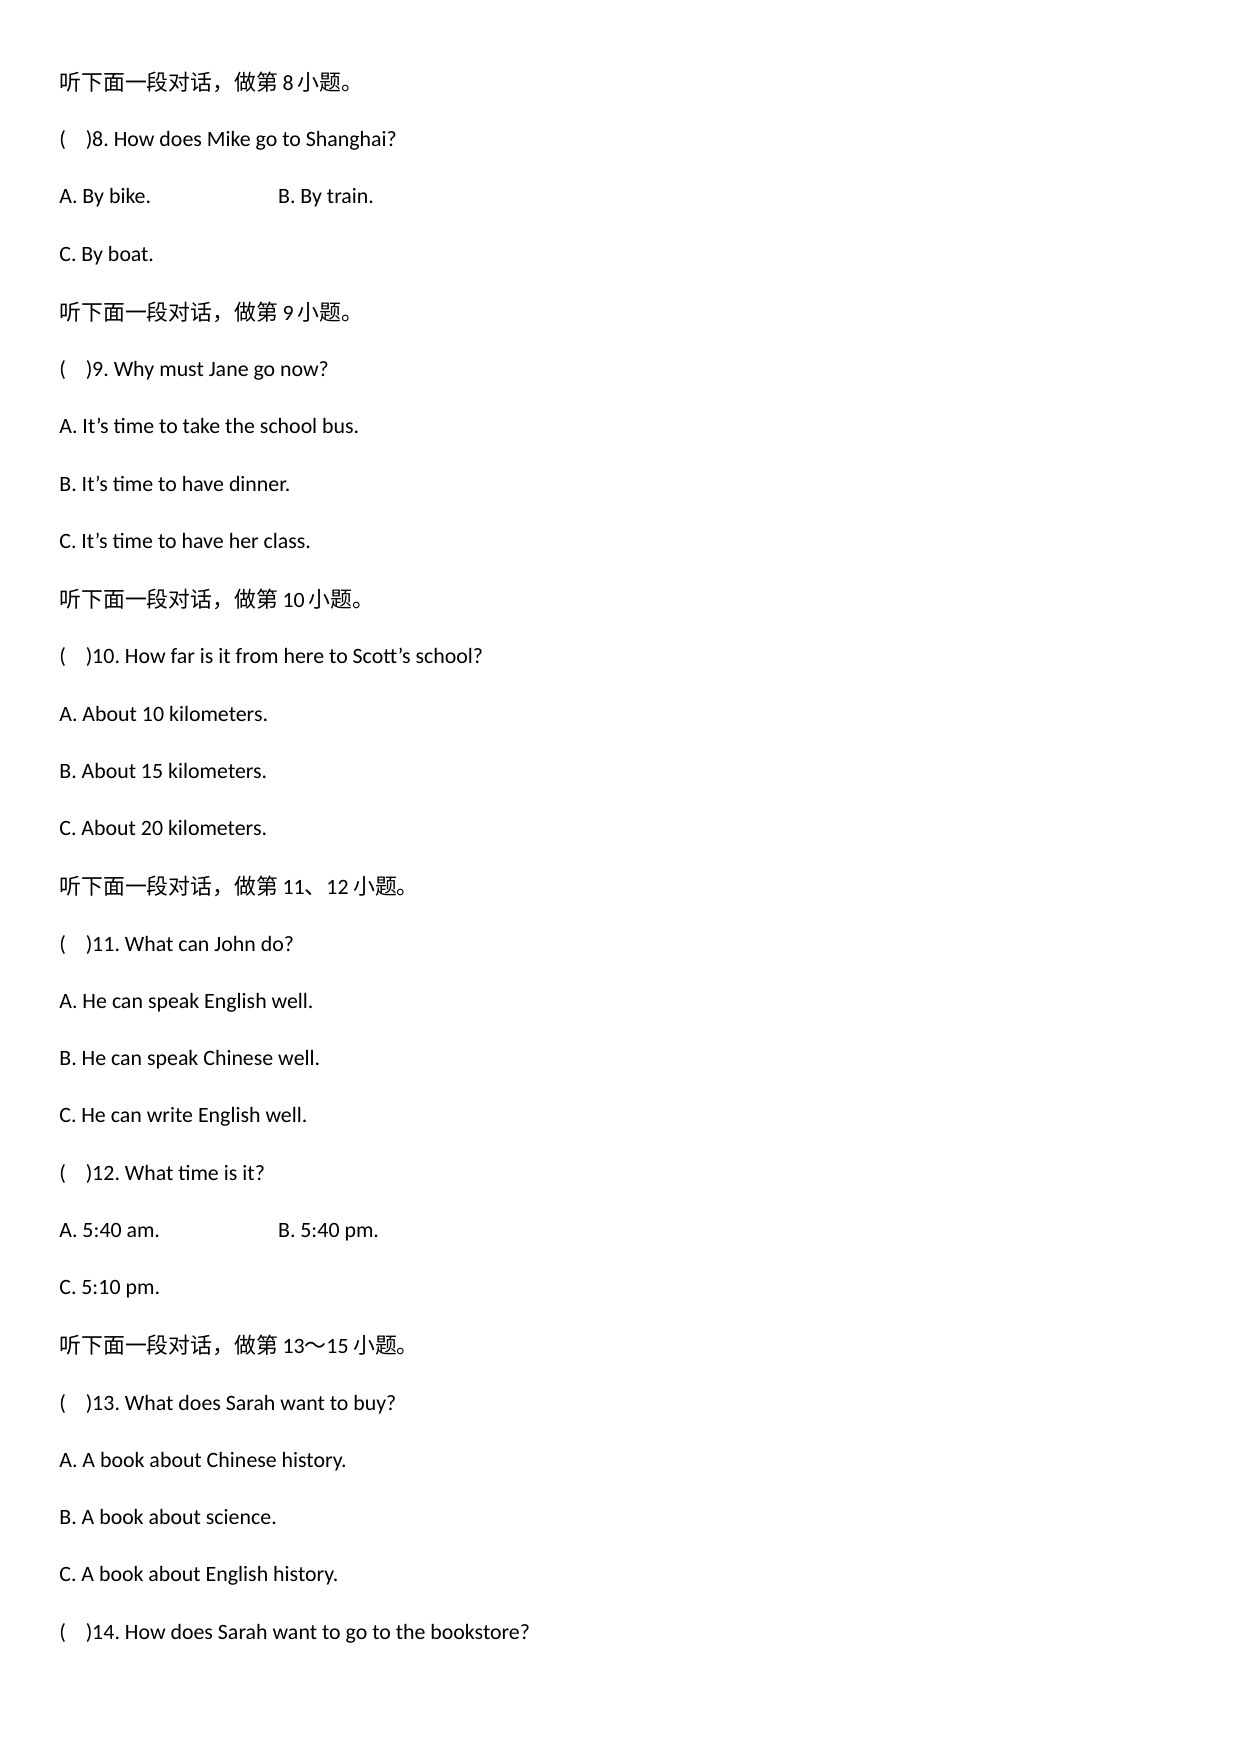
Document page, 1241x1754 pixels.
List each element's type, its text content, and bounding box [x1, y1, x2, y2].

text C. About 20 kilometers. [59, 811, 1181, 844]
text B. It’s time to have dinner. [59, 467, 1181, 499]
text 听下面一段对话，做第9小题。 [59, 294, 1181, 327]
text B. About 15 kilometers. [59, 754, 1181, 787]
text C. 5:10 pm. [59, 1271, 1181, 1303]
text A. About 10 kilometers. [59, 697, 1181, 729]
text ( )12. What time is it? [59, 1156, 1181, 1188]
text A. 5:40 am. B. 5:40 pm. [59, 1213, 1181, 1246]
text ( )10. How far is it from here to Scott’s school? [59, 639, 1181, 672]
text C. It’s time to have her class. [59, 524, 1181, 557]
text 听下面一段对话，做第10小题。 [59, 582, 1181, 614]
text A. By bike. B. By train. [59, 180, 1181, 212]
text A. A book about Chinese history. [59, 1443, 1181, 1476]
text B. He can speak Chinese well. [59, 1041, 1181, 1074]
text A. It’s time to take the school bus. [59, 410, 1181, 442]
text ( )8. How does Mike go to Shanghai? [59, 122, 1181, 155]
text 听下面一段对话，做第13～15小题。 [59, 1328, 1181, 1360]
text A. He can speak English well. [59, 984, 1181, 1017]
text ( )13. What does Sarah want to buy? [59, 1386, 1181, 1418]
text ( )11. What can John do? [59, 927, 1181, 959]
text C. A book about English history. [59, 1558, 1181, 1590]
text 听下面一段对话，做第8小题。 [59, 64, 1181, 97]
text 听下面一段对话，做第11、12小题。 [59, 869, 1181, 901]
text ( )14. How does Sarah want to go to the bookstore? [59, 1615, 1181, 1647]
text C. By boat. [59, 237, 1181, 269]
text B. A book about science. [59, 1500, 1181, 1533]
text ( )9. Why must Jane go now? [59, 352, 1181, 385]
text C. He can write English well. [59, 1099, 1181, 1131]
